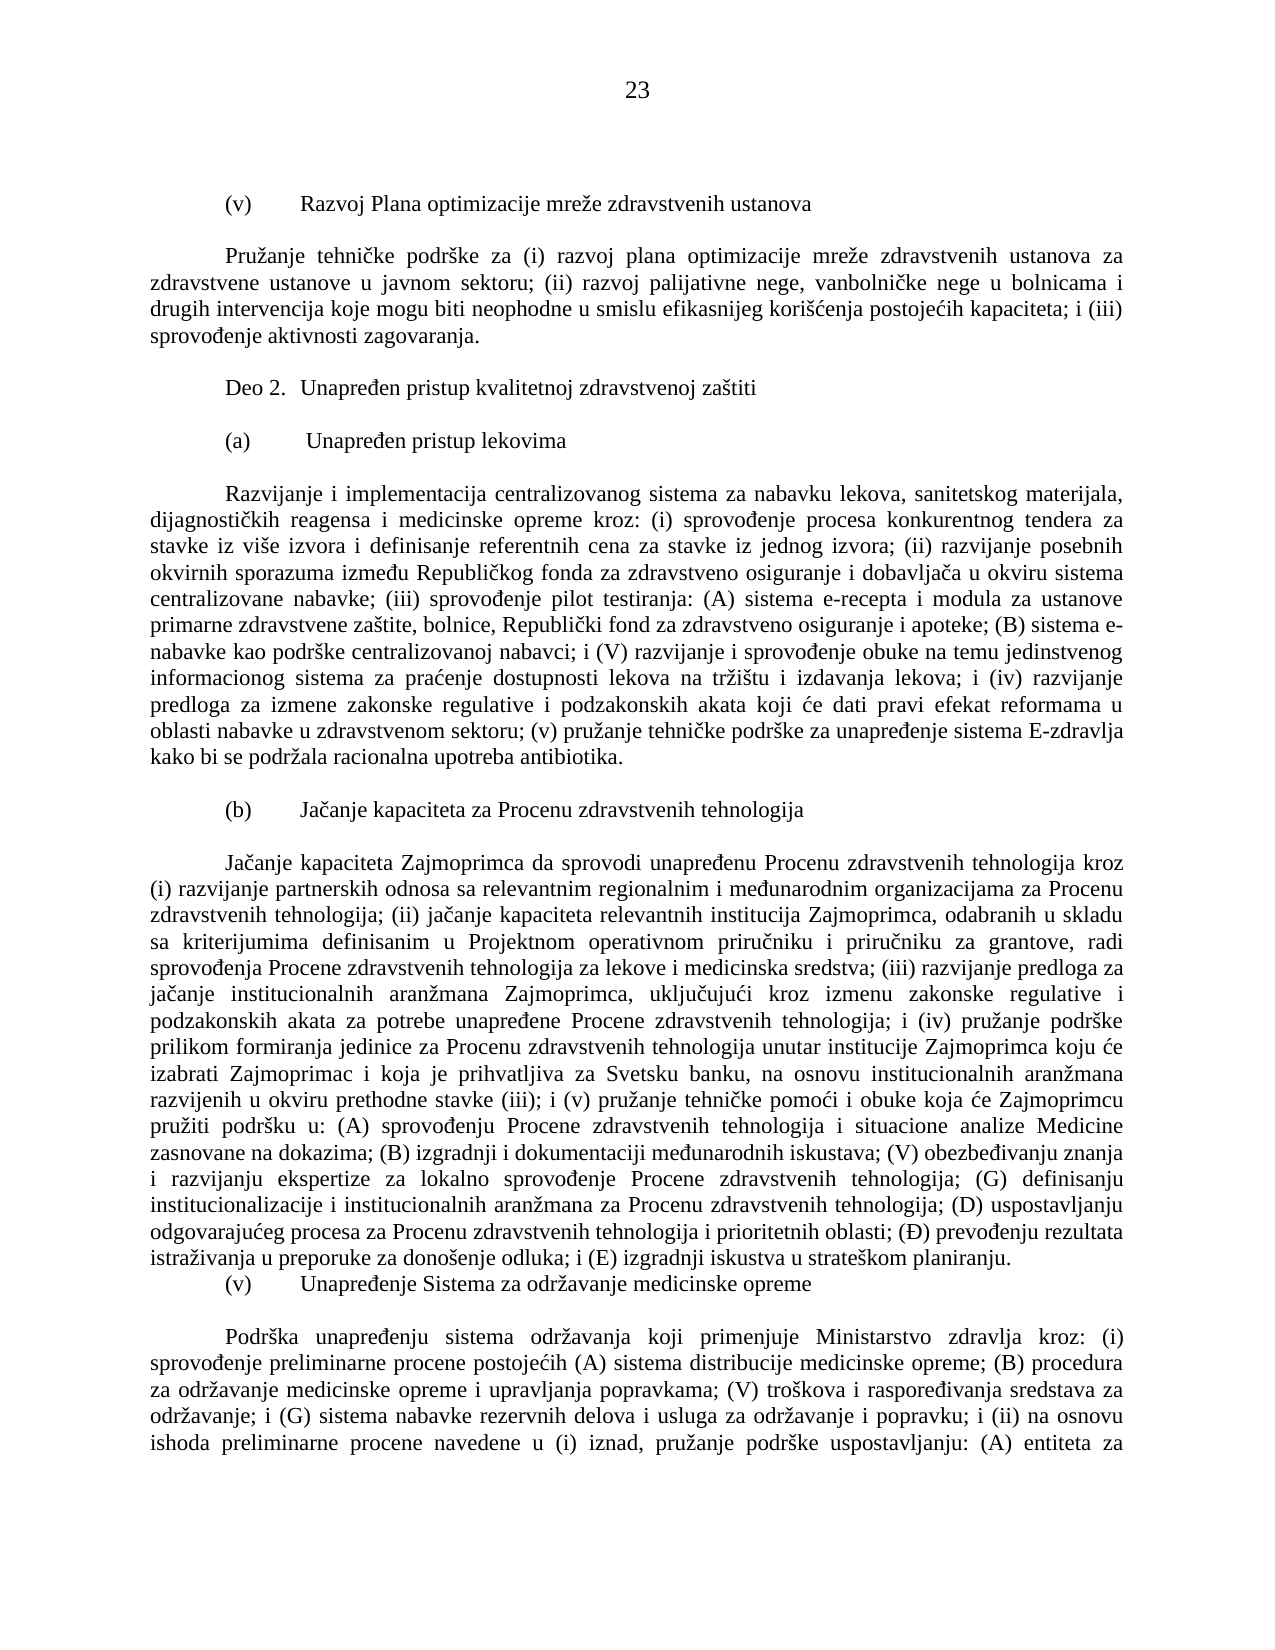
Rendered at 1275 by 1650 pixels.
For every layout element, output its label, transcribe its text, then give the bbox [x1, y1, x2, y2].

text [150, 1323, 1125, 1455]
text (b) Jačanje kapaciteta za Procenu zdravstvenih tehnologija [150, 796, 1125, 822]
text Deo 2. Unapređen pristup kvalitetnoj zdravstvenoj zaštiti [150, 374, 1125, 401]
text Pružanje tehničke podrške za (i) razvoj plana optimizacije mreže zdravstvenih ustanova za zdravstvene ustanove u javnom sektoru; (ii) razvoj palijativne nege, vanbolničke nege u bolnicama i drugih intervencija koje mogu biti neophodne u smislu efikasnijeg korišćenja postojećih kapaciteta; i (iii) sprovođenje aktivnosti zagovaranja. [150, 243, 1125, 348]
text Jačanje kapaciteta Zajmoprimca da sprovodi unapređenu Procenu zdravstvenih tehnologija kroz (i) razvijanje partnerskih odnosa sa relevantnim regionalnim i međunarodnim organizacijama za Procenu zdravstvenih tehnologija; (ii) jačanje kapaciteta relevantnih institucija Zajmoprimca, odabranih u skladu sa kriterijumima definisanim u Projektnom operativnom priručniku i priručniku za grantove, radi sprovođenja Procene zdravstvenih tehnologija za lekove i medicinska sredstva; (iii) razvijanje predloga za jačanje institucionalnih aranžmana Zajmoprimca, uključujući kroz izmenu zakonske regulative i podzakonskih akata za potrebe unapređene Procene zdravstvenih tehnologija; i (iv) pružanje podrške prilikom formiranja jedinice za Procenu zdravstvenih tehnologija unutar institucije Zajmoprimca koju će izabrati Zajmoprimac i koja je prihvatljiva za Svetsku banku, na osnovu institucionalnih aranžmana razvijenih u okviru prethodne stavke (iii); i (v) pružanje tehničke pomoći i obuke koja će Zajmoprimcu pružiti podršku u: (A) sprovođenju Procene zdravstvenih tehnologija i situacione analize Medicine zasnovane na dokazima; (B) izgradnji i dokumentaciji međunarodnih iskustava; (V) obezbeđivanju znanja i razvijanju ekspertize za lokalno sprovođenje Procene zdravstvenih tehnologija; (G) definisanju institucionalizacije i institucionalnih aranžmana za Procenu zdravstvenih tehnologija; (D) uspostavljanju odgovarajućeg procesa za Procenu zdravstvenih tehnologija i prioritetnih oblasti; (Đ) prevođenju rezultata istraživanja u preporuke za donošenje odluka; i (E) izgradnji iskustva u strateškom planiranju. [150, 849, 1125, 1270]
text (v) Unapređenje Sistema za održavanje medicinske opreme [150, 1270, 1125, 1297]
text (a) Unapređen pristup lekovima [150, 427, 1125, 453]
text (v) Razvoj Plana optimizacije mreže zdravstvenih ustanova [150, 190, 1125, 216]
text Razvijanje i implementacija centralizovanog sistema za nabavku lekova, sanitetskog materijala, dijagnostičkih reagensa i medicinske opreme kroz: (i) sprovođenje procesa konkurentnog tendera za stavke iz više izvora i definisanje referentnih cena za stavke iz jednog izvora; (ii) razvijanje posebnih okvirnih sporazuma između Republičkog fonda za zdravstveno osiguranje i dobavljača u okviru sistema centralizovane nabavke; (iii) sprovođenje pilot testiranja: (A) sistema e-recepta i modula za ustanove primarne zdravstvene zaštite, bolnice, Republički fond za zdravstveno osiguranje i apoteke; (B) sistema e-nabavke kao podrške centralizovanoj nabavci; i (V) razvijanje i sprovođenje obuke na temu jedinstvenog informacionog sistema za praćenje dostupnosti lekova na tržištu i izdavanja lekova; i (iv) razvijanje predloga za izmene zakonske regulative i podzakonskih akata koji će dati pravi efekat reformama u oblasti nabavke u zdravstvenom sektoru; (v) pružanje tehničke podrške za unapređenje sistema E-zdravlja kako bi se podržala racionalna upotreba antibiotika. [150, 480, 1125, 770]
